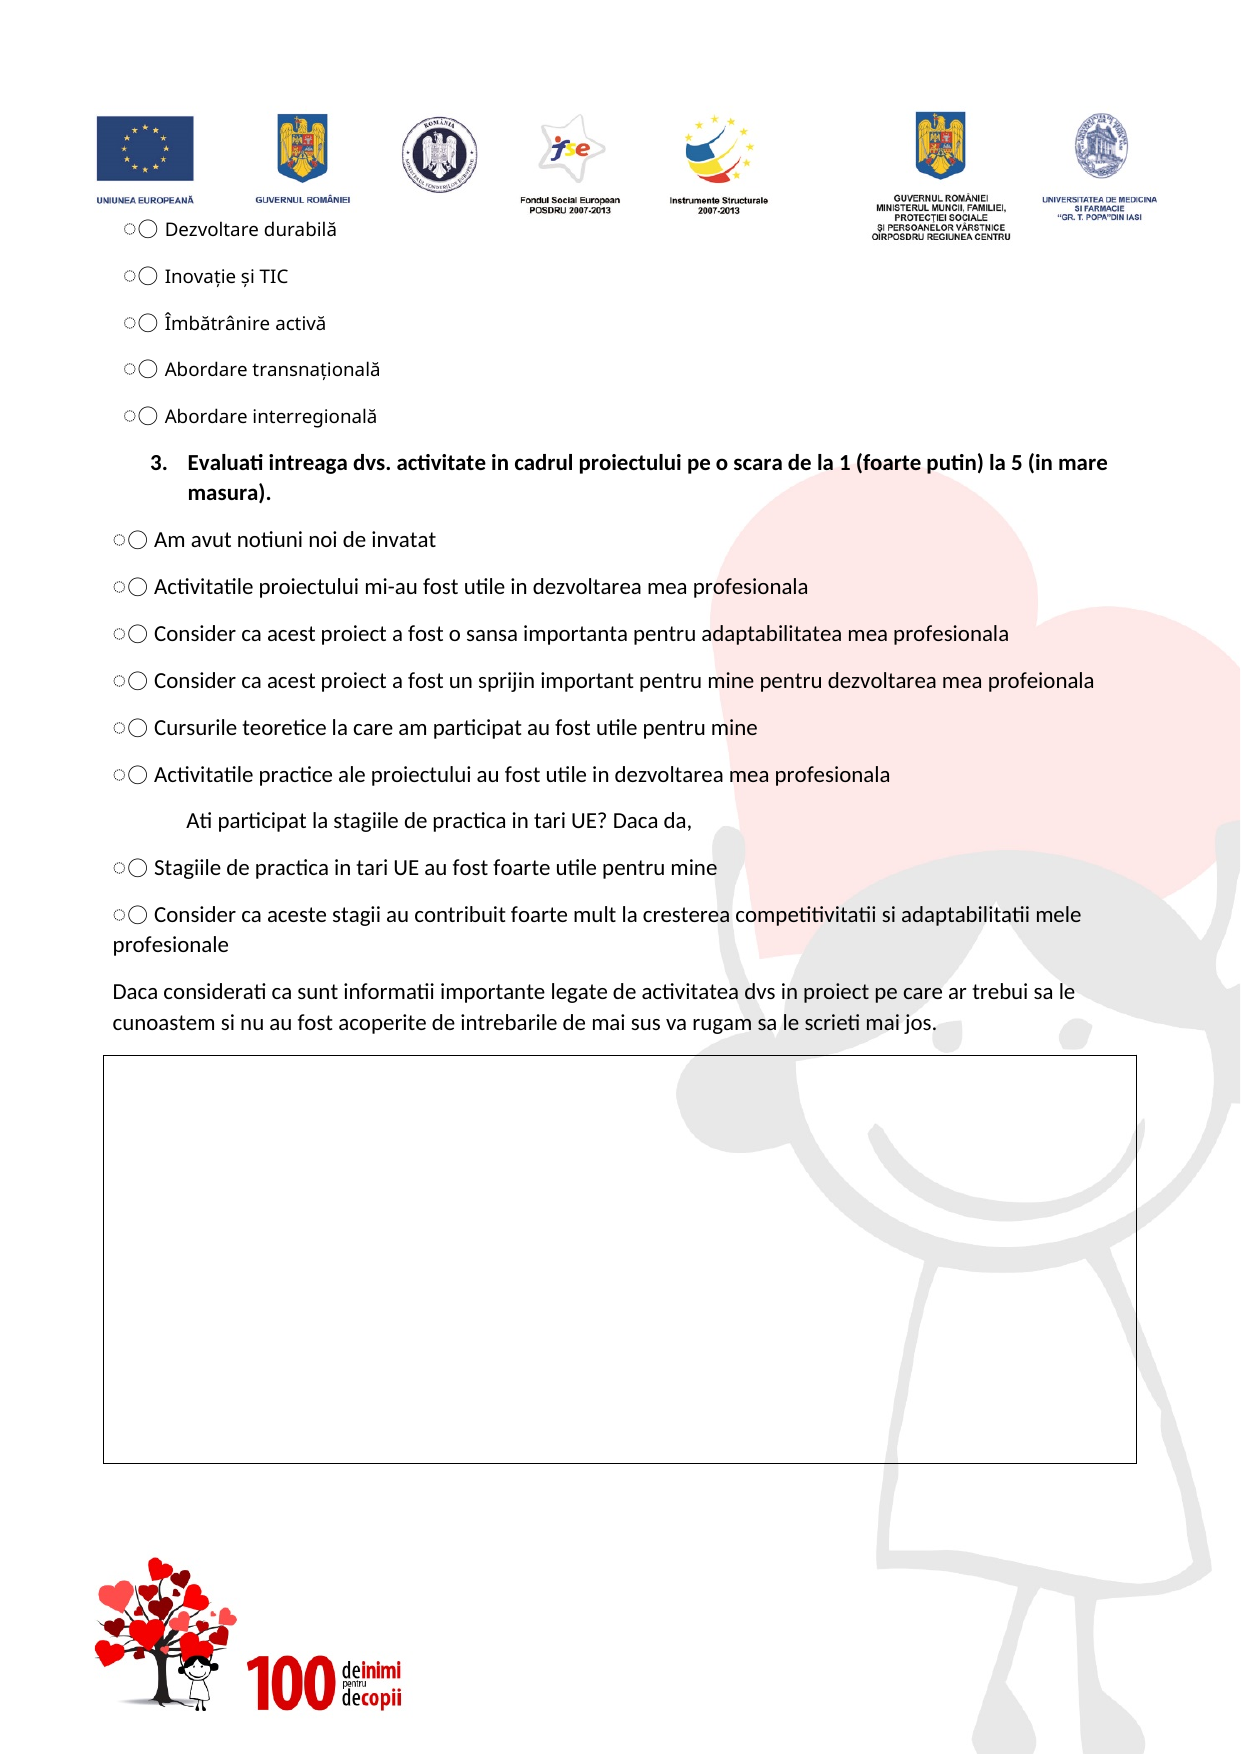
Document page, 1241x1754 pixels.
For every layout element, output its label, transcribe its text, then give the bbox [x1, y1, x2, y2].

text ⃝ Consider ca aceste stagii au contribuit foarte mult la cresterea competitivitatii si adaptabilitatii mele profesionale [112, 900, 1128, 958]
text ⃝ Abordare interregională [123, 401, 1128, 429]
text ⃝ Cursurile teoretice la care am participat au fost utile pentru mine [112, 713, 1128, 741]
text ⃝ Activitatile proiectului mi-au fost utile in dezvoltarea mea profesionala [112, 572, 1128, 600]
text ⃝ Consider ca acest proiect a fost un sprijin important pentru mine pentru dezvoltarea mea profeionala [112, 666, 1128, 694]
text ⃝ Stagiile de practica in tari UE au fost foarte utile pentru mine [112, 853, 1128, 881]
text ⃝ Îmbătrânire activă [123, 308, 1128, 336]
text Daca considerati ca sunt informatii importante legate de activitatea dvs in proiect pe care ar trebui sa le cunoastem si nu au fost acoperite de intrebarile de mai sus va rugam sa le scrieti mai jos. [112, 977, 1128, 1036]
text ⃝ Activitatile practice ale proiectului au fost utile in dezvoltarea mea profesionala [112, 760, 1128, 788]
text ⃝ Am avut notiuni noi de invatat [112, 525, 1128, 553]
text ⃝ Inovaţie şi TIC [123, 261, 1128, 289]
text ⃝ Abordare transnaţională [123, 354, 1128, 382]
text ⃝ Consider ca acest proiect a fost o sansa importanta pentru adaptabilitatea mea profesionala [112, 619, 1128, 647]
text Ati participat la stagiile de practica in tari UE? Daca da, [112, 807, 1128, 834]
list Evaluati intreaga dvs. activitate in cadrul proiectului pe o scara de la 1 (foarte putin) la 5 (in mare masura). [150, 448, 1128, 506]
text ⃝ Dezvoltare durabilă [123, 214, 1128, 242]
picture [0, 0, 1241, 1754]
